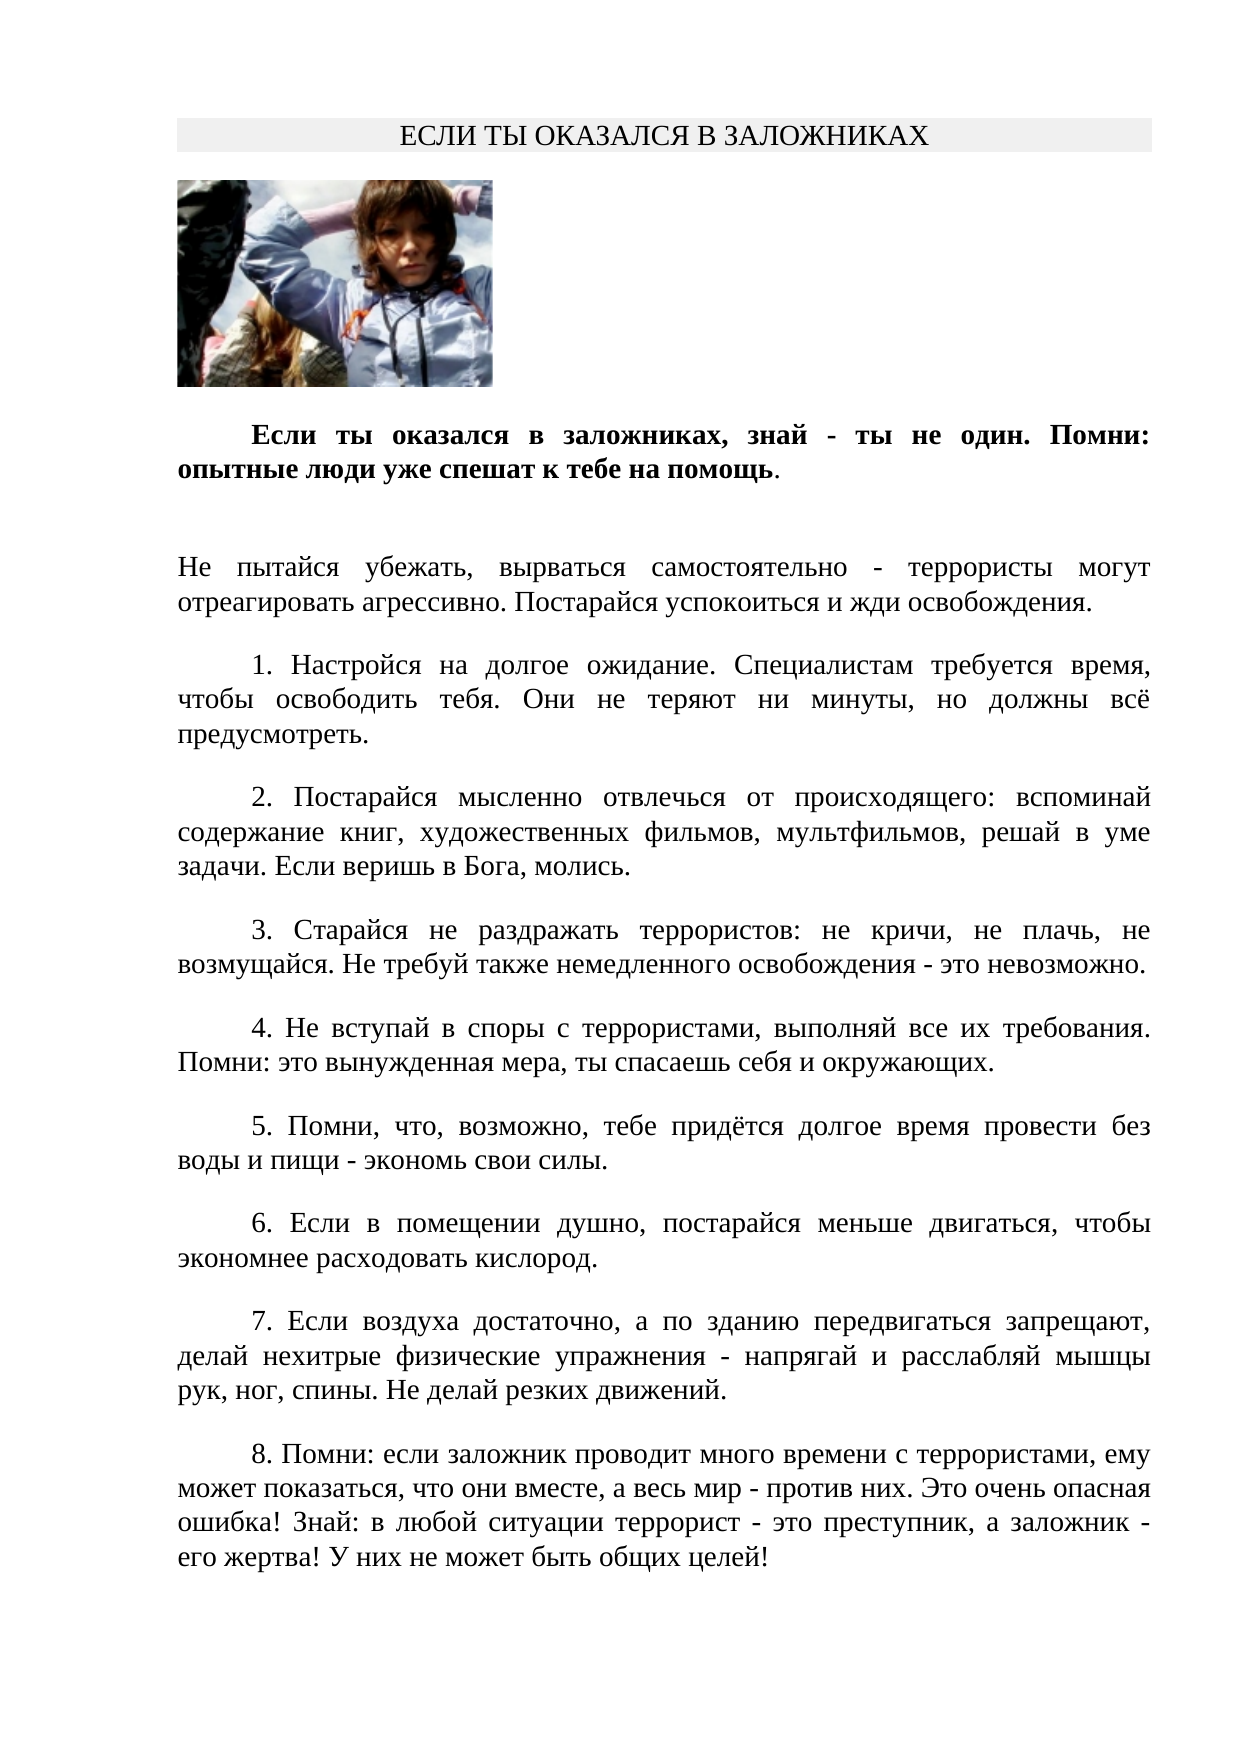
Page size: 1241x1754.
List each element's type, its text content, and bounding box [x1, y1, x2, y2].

text 8. Помни: если заложник проводит много времени с террористами, ему может показаться, что они вместе, а весь мир - против них. Это очень опасная ошибка! Знай: в любой ситуации террорист - это преступник, а заложник - его жертва! У них не может быть общих целей! [177, 1435, 1152, 1572]
text 1. Настройся на долгое ожидание. Специалистам требуется время, чтобы освободить тебя. Они не теряют ни минуты, но должны всё предусмотреть. [177, 646, 1152, 749]
text Не пытайся убежать, вырваться самостоятельно - террористы могут отреагировать агрессивно. Постарайся успокоиться и жди освобождения. [177, 514, 1152, 617]
text 2. Постарайся мысленно отвлечься от происходящего: вспоминай содержание книг, художественных фильмов, мультфильмов, решай в уме задачи. Если веришь в Бога, молись. [177, 779, 1152, 882]
text 6. Если в помещении душно, постарайся меньше двигаться, чтобы экономнее расходовать кислород. [177, 1205, 1152, 1273]
picture [177, 180, 493, 387]
text 7. Если воздуха достаточно, а по зданию передвигаться запрещают, делай нехитрые физические упражнения - напрягай и расслабляй мышцы рук, ног, спины. Не делай резких движений. [177, 1303, 1152, 1406]
text 5. Помни, что, возможно, тебе придётся долгое время провести без воды и пищи - экономь свои силы. [177, 1107, 1152, 1176]
text 4. Не вступай в споры с террористами, выполняй все их требования. Помни: это вынужденная мера, ты спасаешь себя и окружающих. [177, 1009, 1152, 1078]
text 3. Старайся не раздражать террористов: не кричи, не плачь, не возмущайся. Не требуй также немедленного освобождения - это невозможно. [177, 911, 1152, 980]
text ЕСЛИ ТЫ ОКАЗАЛСЯ В ЗАЛОЖНИКАХ [177, 118, 1152, 152]
text Если ты оказался в заложниках, знай - ты не один. Помни: опытные люди уже спешат к тебе на помощь. [177, 416, 1152, 485]
